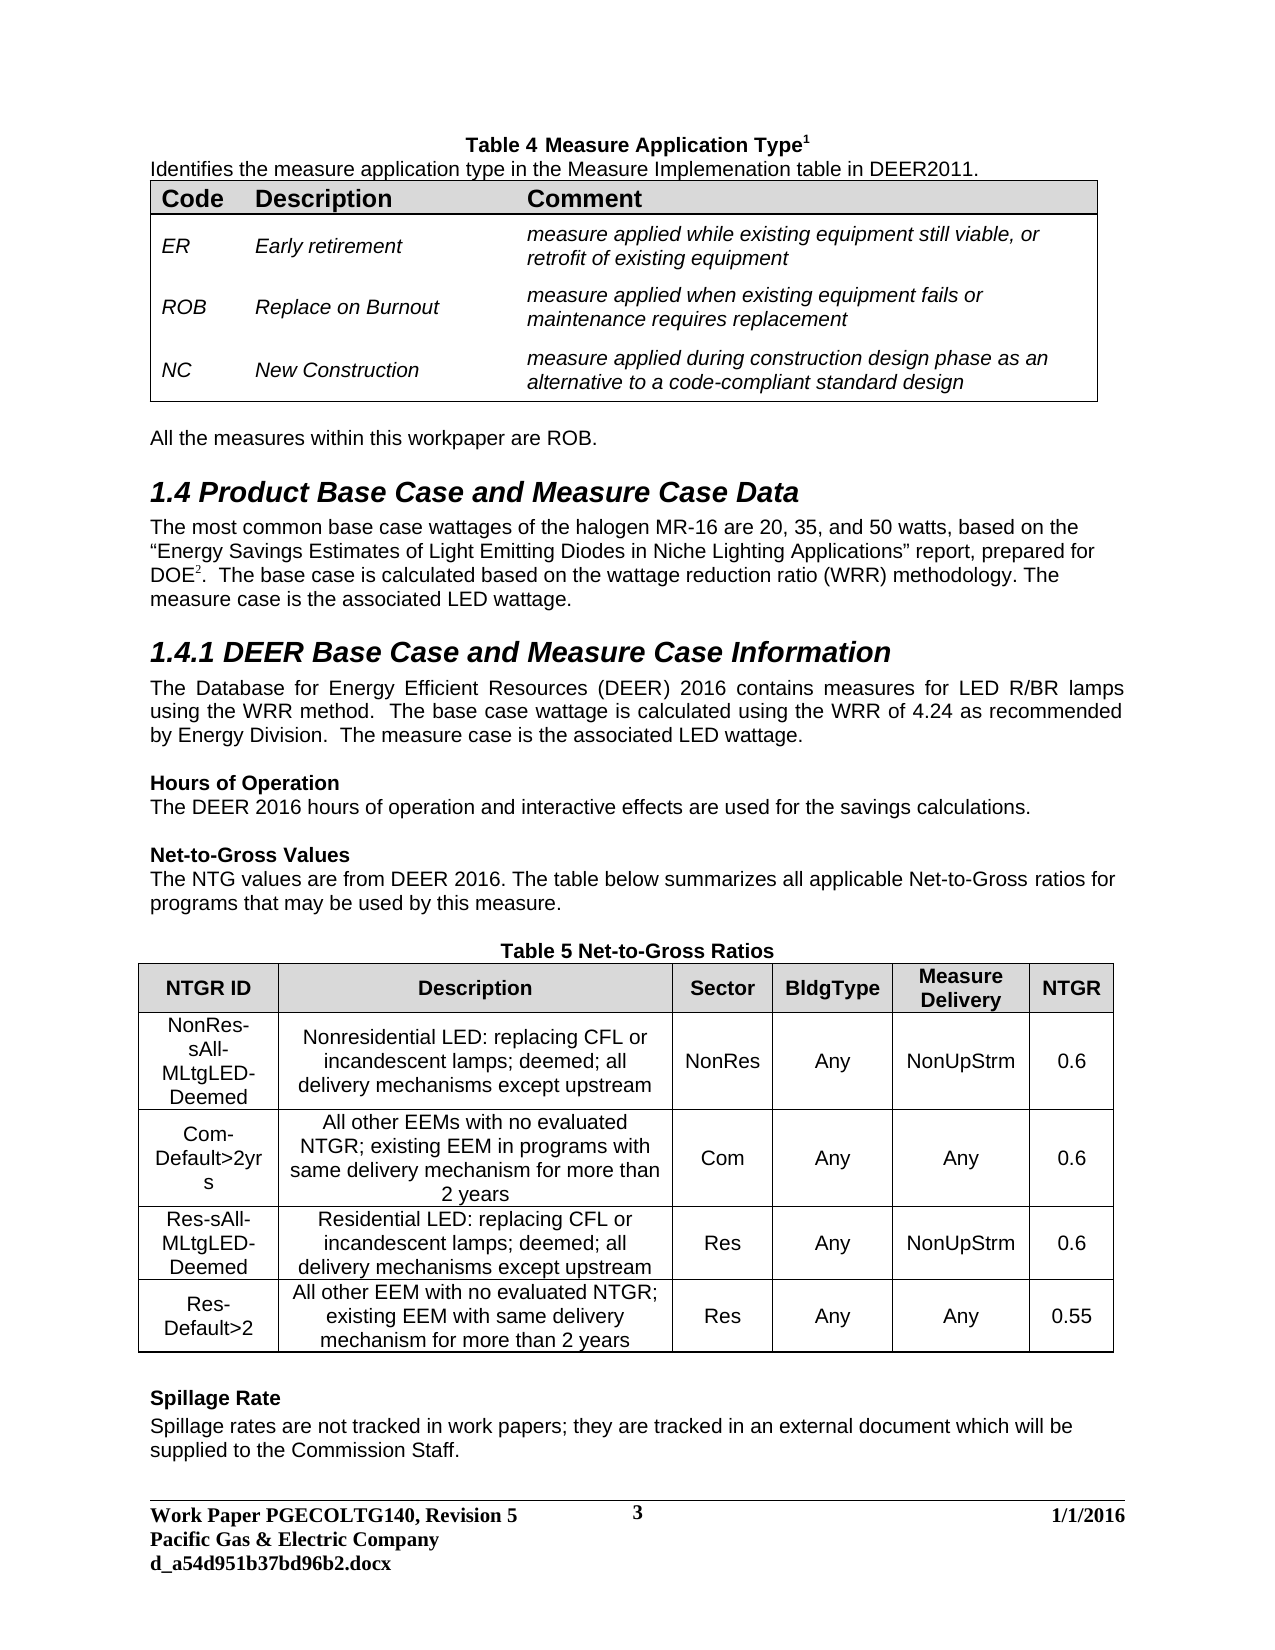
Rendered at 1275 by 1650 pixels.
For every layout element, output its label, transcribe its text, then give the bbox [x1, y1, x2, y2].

table_cell Res-Default>2 [139, 1280, 278, 1351]
table_cell 0.55 [1030, 1280, 1113, 1351]
table_cell Any [773, 1280, 892, 1351]
table_header Description [279, 964, 672, 1012]
table_cell Nonresidential LED: replacing CFL or incandescent lamps; deemed; all delivery mechanisms except upstream [279, 1013, 672, 1109]
text The most common base case wattages of the halogen MR-16 are 20, 35, and 50 watts, based on the “Energy Savings Estimates of Light Emitting Diodes in Niche Lighting Applications” report, prepared for DOE. The base case is calculated based on the wattage reduction ratio (WRR) methodology. The measure case is the associated LED wattage. [150, 514, 1125, 611]
table_header BldgType [773, 964, 892, 1012]
table_cell Early retirement [244, 215, 516, 276]
text Hours of Operation [150, 771, 1125, 795]
text Identifies the measure application type in the Measure Implemenation table in DEER2011. [150, 156, 1125, 180]
table_cell 0.6 [1030, 1013, 1113, 1109]
table_header NTGR ID [139, 964, 278, 1012]
table_cell measure applied during construction design phase as an alternative to a code-compliant standard design [516, 338, 1097, 401]
text Net-to-Gross Values [150, 843, 1125, 867]
table_cell 0.6 [1030, 1110, 1113, 1206]
text Table 4 Measure Application Type [150, 132, 1125, 156]
table_cell ROB [151, 276, 244, 338]
table_cell Any [773, 1013, 892, 1109]
table_cell Residential LED: replacing CFL or incandescent lamps; deemed; all delivery mechanisms except upstream [279, 1207, 672, 1278]
table_cell New Construction [244, 338, 516, 401]
subtitle 1.4.1 DEER Base Case and Measure Case Information [150, 636, 1125, 669]
table_header Code [151, 181, 244, 213]
table_cell Any [773, 1207, 892, 1278]
table_cell NonUpStrm [893, 1207, 1029, 1278]
table_cell Any [893, 1110, 1029, 1206]
table_header Measure Delivery [893, 964, 1029, 1012]
text The DEER 2016 hours of operation and interactive effects are used for the savings calculations. [150, 795, 1125, 819]
table_cell measure applied while existing equipment still viable, or retrofit of existing equipment [516, 215, 1097, 276]
table_cell Res [673, 1207, 772, 1278]
table_cell ER [151, 215, 244, 276]
text The NTG values are from DEER 2016. The table below summarizes all applicable Net-to-Gross ratios for programs that may be used by this measure. [150, 867, 1125, 915]
subtitle 1.4 Product Base Case and Measure Case Data [150, 475, 1125, 508]
text Table 5 Net-to-Gross Ratios [150, 939, 1125, 963]
table_cell Res-sAll-MLtgLED-Deemed [139, 1207, 278, 1278]
table_cell All other EEM with no evaluated NTGR; existing EEM with same delivery mechanism for more than 2 years [279, 1280, 672, 1351]
table_cell Any [773, 1110, 892, 1206]
table_cell NonRes [673, 1013, 772, 1109]
table_cell NonRes-sAll-MLtgLED-Deemed [139, 1013, 278, 1109]
table_cell measure applied when existing equipment fails or maintenance requires replacement [516, 276, 1097, 338]
table_cell Replace on Burnout [244, 276, 516, 338]
table_cell NC [151, 338, 244, 401]
table_cell NonUpStrm [893, 1013, 1029, 1109]
table_cell Com-Default>2yrs [139, 1110, 278, 1206]
table_cell Com [673, 1110, 772, 1206]
table_cell Any [893, 1280, 1029, 1351]
table_header Comment [516, 181, 1097, 213]
table_header Description [244, 181, 516, 213]
table_cell 0.6 [1030, 1207, 1113, 1278]
text Spillage rates are not tracked in work papers; they are tracked in an external document which will be supplied to the Commission Staff. [150, 1413, 1125, 1461]
table_header NTGR [1030, 964, 1113, 1012]
table_cell Res [673, 1280, 772, 1351]
table_cell All other EEMs with no evaluated NTGR; existing EEM in programs with same delivery mechanism for more than 2 years [279, 1110, 672, 1206]
text All the measures within this workpaper are ROB. [150, 426, 1125, 450]
text The Database for Energy Efficient Resources (DEER) 2016 contains measures for LED R/BR lamps using the WRR method. The base case wattage is calculated using the WRR of 4.24 as recommended by Energy Division. The measure case is the associated LED wattage. [150, 675, 1125, 747]
text Spillage Rate [150, 1385, 1125, 1409]
table_header Sector [673, 964, 772, 1012]
